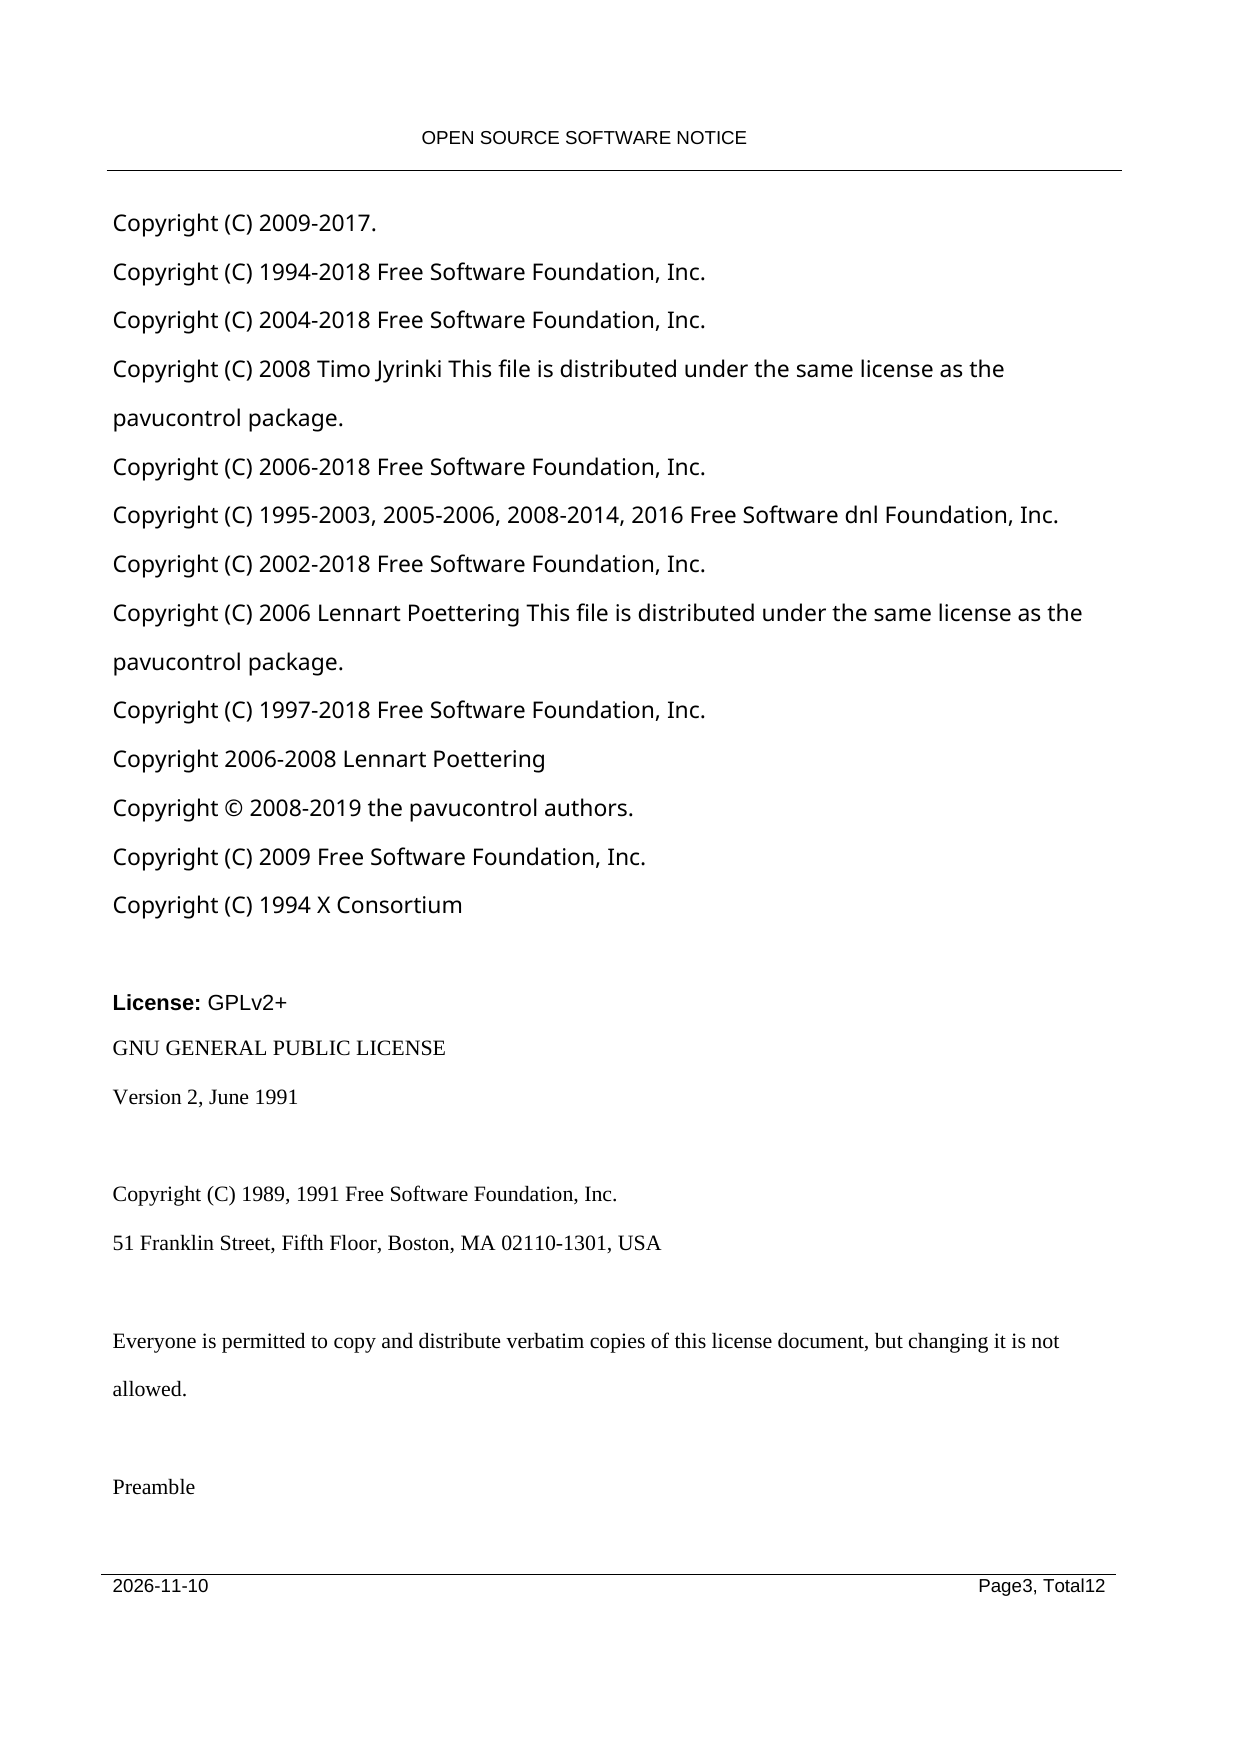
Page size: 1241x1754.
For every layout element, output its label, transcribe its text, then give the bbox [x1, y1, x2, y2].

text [112, 1031, 1128, 1503]
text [112, 206, 1128, 970]
text License: GPLv2+ [112, 986, 1128, 1019]
